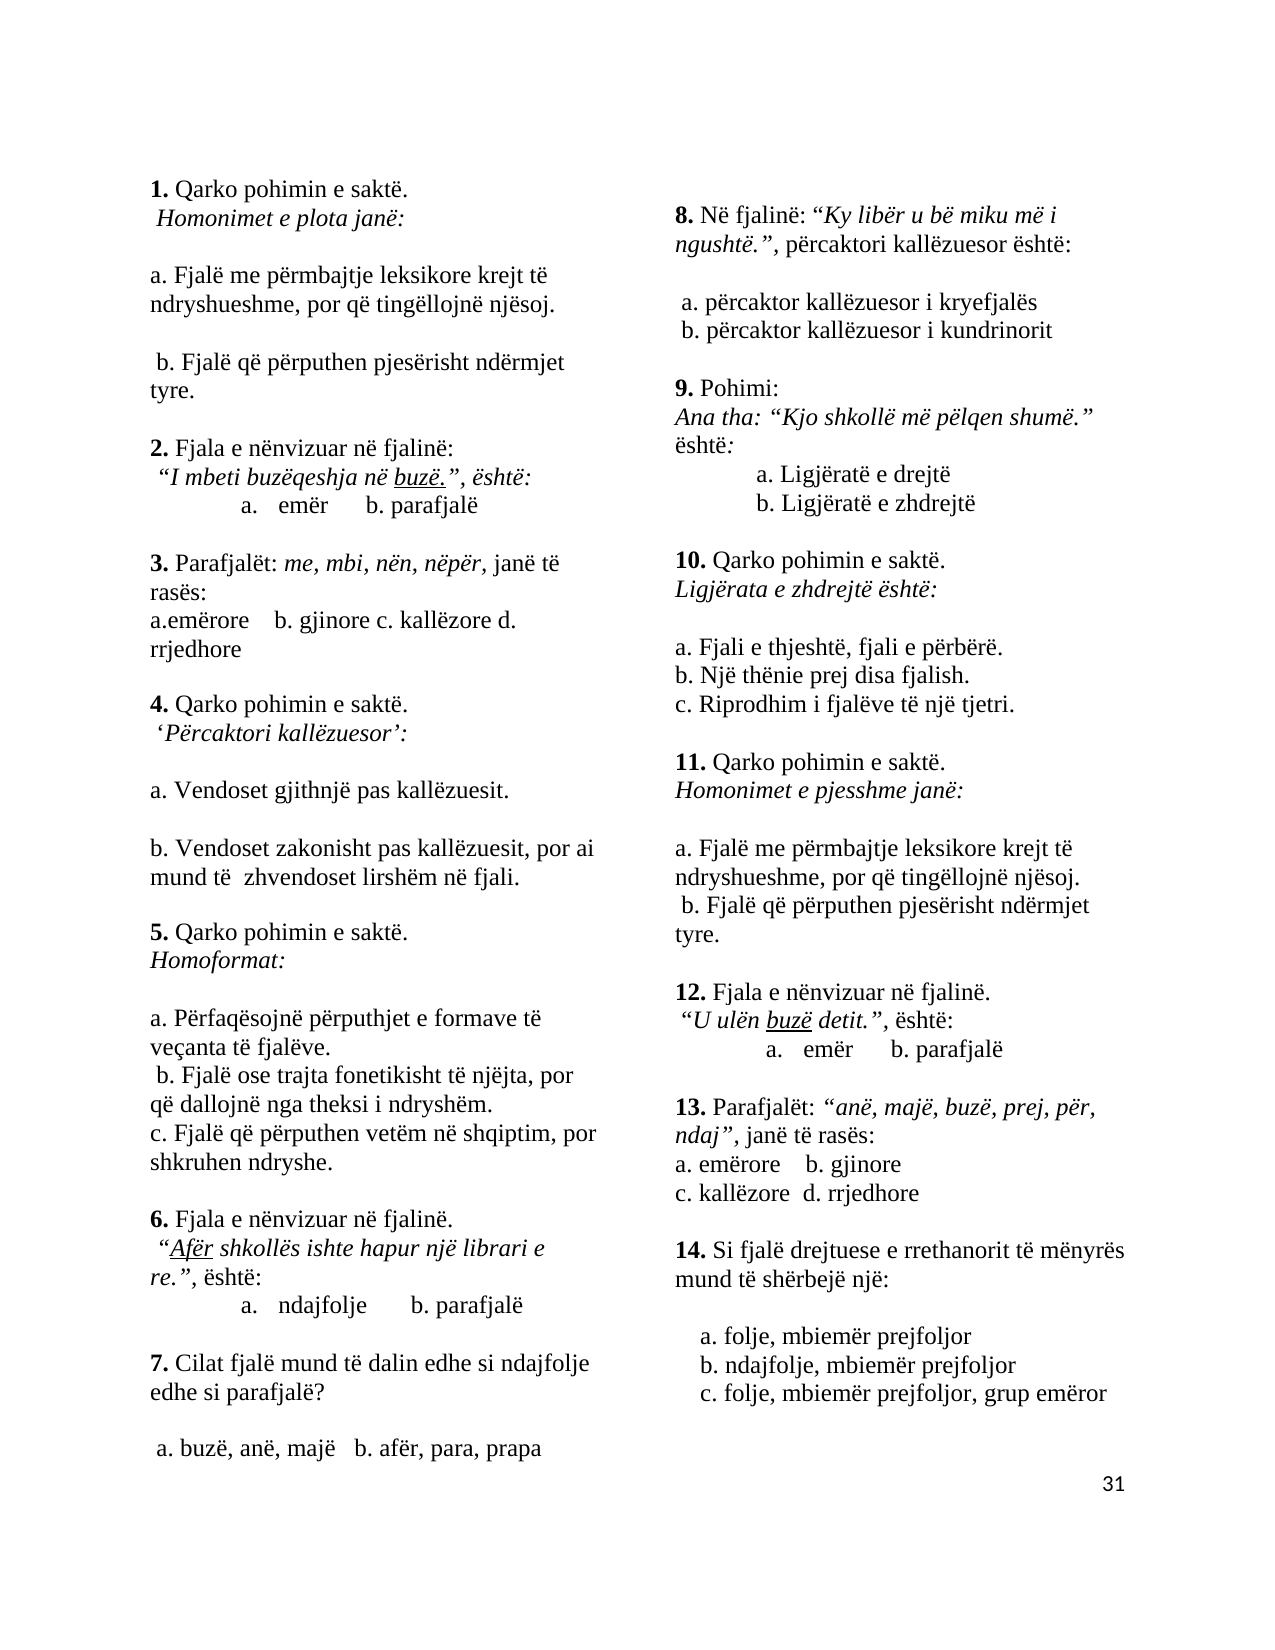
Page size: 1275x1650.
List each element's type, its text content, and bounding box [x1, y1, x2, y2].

text 1. Qarko pohimin e saktë. [150, 174, 600, 203]
text Homoformat: [150, 946, 600, 974]
list ndajfolje b. parafjalë [241, 1291, 600, 1319]
text 2. Fjala e nënvizuar në fjalinë: [150, 433, 600, 462]
text 14. Si fjalë drejtuese e rrethanorit të mënyrës mund të shërbejë një: [675, 1235, 1125, 1293]
text “U ulën buzë detit.”, është: [766, 1005, 1125, 1034]
text ‘Përcaktori kallëzuesor’: [150, 718, 600, 747]
text 3. Parafjalët: me, mbi, nën, nëpër, janë të rasës: [150, 548, 600, 605]
text Homonimet e pjesshme janë: [675, 775, 1125, 804]
text 7. Cilat fjalë mund të dalin edhe si ndajfolje edhe si parafjalë? [150, 1348, 600, 1406]
text 5. Qarko pohimin e saktë. [150, 917, 600, 946]
list emër b. parafjalë [241, 490, 600, 519]
text a. Përfaqësojnë përputhjet e formave të veçanta të fjalëve. [150, 1003, 600, 1061]
text 8. Në fjalinë: “Ky libër u bë miku më i ngushtë.”, përcaktori kallëzuesor është: [675, 200, 1125, 258]
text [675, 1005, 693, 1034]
text Homonimet e plota janë: [150, 203, 600, 232]
text 6. Fjala e nënvizuar në fjalinë. [150, 1204, 600, 1233]
text b. Vendoset zakonisht pas kallëzuesit, por ai mund të zhvendoset lirshëm në fjali. [150, 833, 600, 890]
text c. Fjalë që përputhen vetëm në shqiptim, por shkruhen ndryshe. [150, 1118, 600, 1176]
text b. Një thënie prej disa fjalish. [675, 660, 1125, 689]
text 4. Qarko pohimin e saktë. [150, 689, 600, 718]
text b. përcaktor kallëzuesor i kundrinorit [675, 315, 1125, 344]
text “I mbeti buzëqeshja në buzë.”, është: [150, 462, 600, 490]
text 11. Qarko pohimin e saktë. [675, 747, 1125, 775]
text a. Fjalë me përmbajtje leksikore krejt të ndryshueshme, por që tingëllojnë njësoj. [150, 260, 600, 318]
text “Afër shkollës ishte hapur një librari e re.”, është: [150, 1233, 600, 1291]
text b. Fjalë që përputhen pjesërisht ndërmjet tyre. [675, 890, 1125, 948]
text Ana tha: “Kjo shkollë më pëlqen shumë.” është: [675, 402, 1125, 459]
text c. folje, mbiemër prejfoljor, grup emëror [675, 1378, 1125, 1407]
text a. Fjalë me përmbajtje leksikore krejt të ndryshueshme, por që tingëllojnë njësoj. [675, 833, 1125, 890]
text a. Vendoset gjithnjë pas kallëzuesit. [150, 775, 600, 804]
text 10. Qarko pohimin e saktë. [675, 545, 1125, 574]
text a. Fjali e thjeshtë, fjali e përbërë. [675, 632, 1125, 660]
text b. ndajfolje, mbiemër prejfoljor [675, 1350, 1125, 1378]
text c. Riprodhim i fjalëve të një tjetri. [675, 689, 1125, 718]
text b. Fjalë ose trajta fonetikisht të njëjta, por që dallojnë nga theksi i ndryshëm. [150, 1061, 600, 1118]
text a. folje, mbiemër prejfoljor [675, 1321, 1125, 1350]
text c. kallëzore d. rrjedhore [675, 1178, 1125, 1207]
text a. Ligjëratë e drejtë [675, 459, 1125, 488]
list emër b. parafjalë [766, 1034, 1125, 1063]
text a. emërore b. gjinore [675, 1149, 1125, 1178]
text Ligjërata e zhdrejtë është: [675, 574, 1125, 603]
text b. Fjalë që përputhen pjesërisht ndërmjet tyre. [150, 347, 600, 404]
text 13. Parafjalët: “anë, majë, buzë, prej, për, ndaj”, janë të rasës: [675, 1092, 1125, 1149]
text b. Ligjëratë e zhdrejtë [675, 488, 1125, 517]
text a.emërore b. gjinore c. kallëzore d. rrjedhore [150, 605, 600, 663]
text a. përcaktor kallëzuesor i kryefjalës [675, 287, 1125, 315]
text 9. Pohimi: [675, 373, 1125, 402]
text a. buzë, anë, majë b. afër, para, prapa [150, 1433, 600, 1462]
text 12. Fjala e nënvizuar në fjalinë. [675, 977, 1125, 1005]
